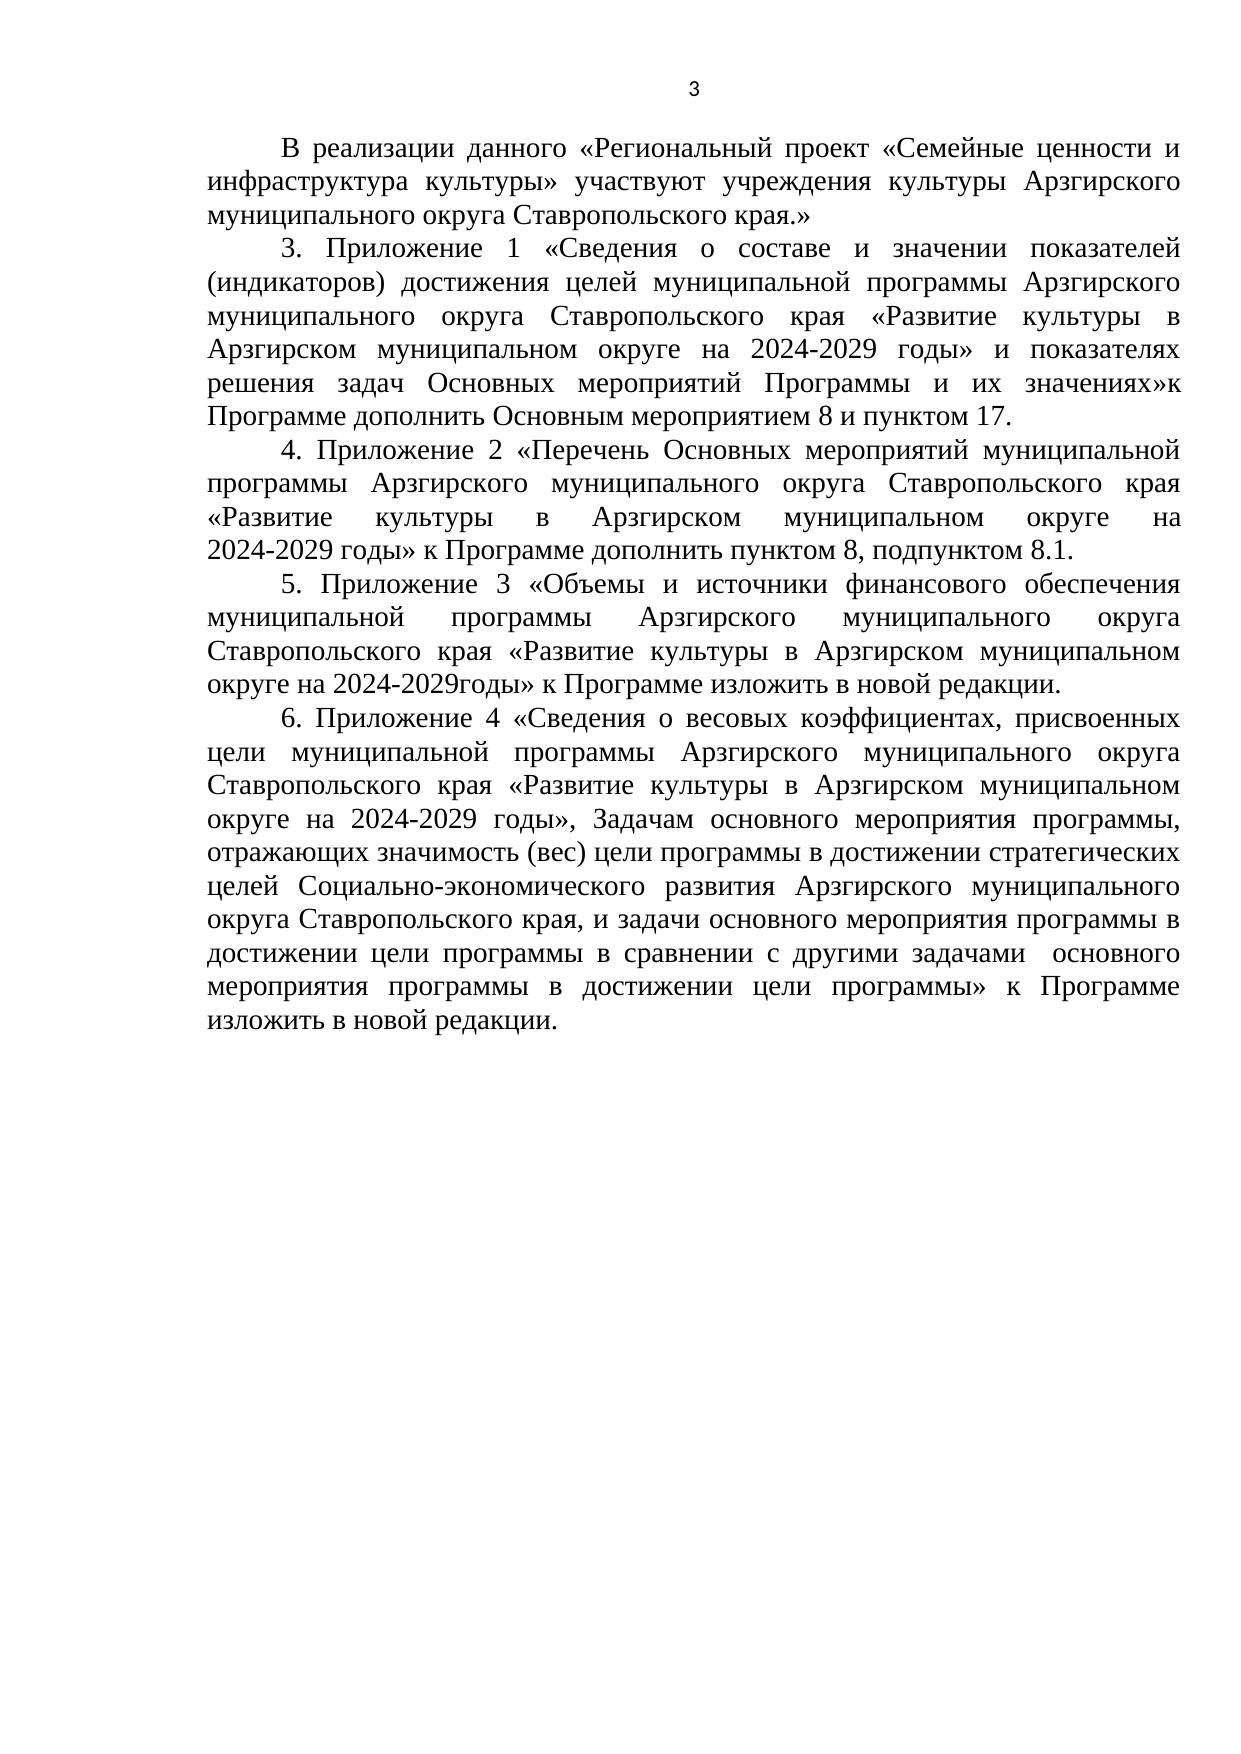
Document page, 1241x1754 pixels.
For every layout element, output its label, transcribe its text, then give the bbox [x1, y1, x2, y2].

text В реализации данного «Региональный проект «Семейные ценности и инфраструктура культуры» участвуют учреждения культуры Арзгирского муниципального округа Ставропольского края.» [207, 130, 1181, 231]
text 4. Приложение 2 «Перечень Основных мероприятий муниципальной программы Арзгирского муниципального округа Ставропольского края «Развитие культуры в Арзгирском муниципальном округе на 2024-2029 годы» к Программе дополнить пунктом 8, подпунктом 8.1. [207, 432, 1181, 566]
text 6. Приложение 4 «Сведения о весовых коэффициентах, присвоенных цели муниципальной программы Арзгирского муниципального округа Ставропольского края «Развитие культуры в Арзгирском муниципальном округе на 2024-2029 годы», Задачам основного мероприятия программы, отражающих значимость (вес) цели программы в достижении стратегических целей Социально-экономического развития Арзгирского муниципального округа Ставропольского края, и задачи основного мероприятия программы в достижении цели программы в сравнении с другими задачами основного мероприятия программы в достижении цели программы» к Программе изложить в новой редакции. [207, 700, 1181, 1036]
text 3. Приложение 1 «Сведения о составе и значении показателей (индикаторов) достижения целей муниципальной программы Арзгирского муниципального округа Ставропольского края «Развитие культуры в Арзгирском муниципальном округе на 2024-2029 годы» и показателях решения задач Основных мероприятий Программы и их значениях»к Программе дополнить Основным мероприятием 8 и пунктом 17. [207, 231, 1181, 432]
text 5. Приложение 3 «Объемы и источники финансового обеспечения муниципальной программы Арзгирского муниципального округа Ставропольского края «Развитие культуры в Арзгирском муниципальном округе на 2024-2029годы» к Программе изложить в новой редакции. [207, 566, 1181, 700]
